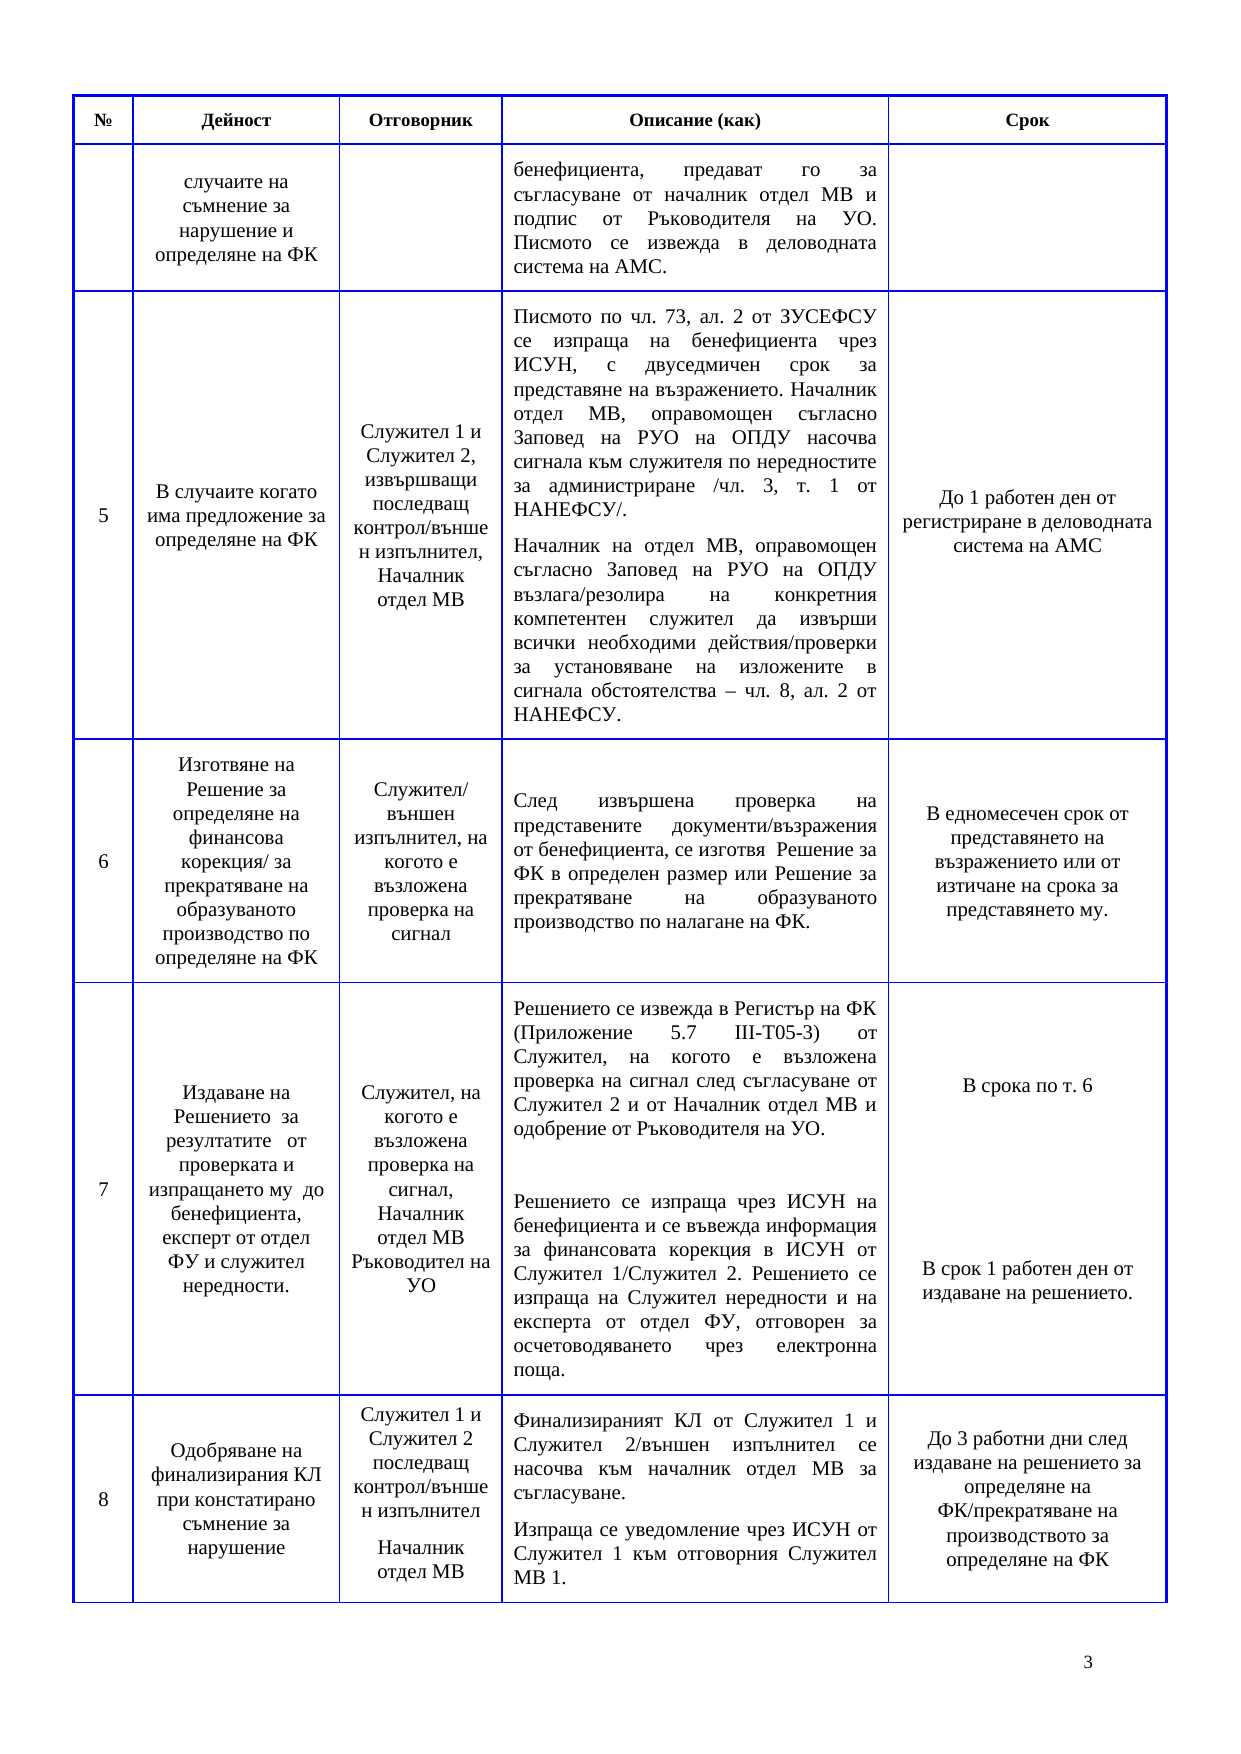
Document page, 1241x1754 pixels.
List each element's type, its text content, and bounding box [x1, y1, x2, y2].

table_cell До 3 работни дни след издаване на решението за определяне на ФК/прекратяване на производството за определяне на ФК [889, 1396, 1165, 1601]
table_cell В срока по т. 6 В срок 1 работен ден от издаване на решението. [889, 983, 1165, 1394]
table_header Дейност [134, 97, 339, 143]
table_header Описание (как) [503, 97, 888, 143]
table_cell Служител/външен изпълнител, на когото е възложена проверка на сигнал [340, 740, 501, 981]
table_cell Финализираният КЛ от Служител 1 и Служител 2/външен изпълнител се насочва към началник отдел МВ за съгласуване. Изпраща се уведомление чрез ИСУН от Служител 1 към отговорния Служител МВ 1. [503, 1396, 888, 1601]
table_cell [889, 145, 1165, 290]
table_header № [75, 97, 132, 143]
table_cell Служител 1 и Служител 2, извършващи последващ контрол/външен изпълнител, Началник отдел МВ [340, 292, 501, 738]
table_cell 8 [75, 1396, 132, 1601]
table_cell Издаване на Решението за резултатите от проверката и изпращането му до бенефициента, експерт от отдел ФУ и служител нередности. [134, 983, 339, 1394]
table_header Отговорник [340, 97, 501, 143]
table_cell 6 [75, 740, 132, 981]
table_cell 7 [75, 983, 132, 1394]
table_header Срок [889, 97, 1165, 143]
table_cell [503, 145, 888, 290]
table_cell Решението се извежда в Регистър на ФК (Приложение 5.7 III-T05-3) от Служител, на когото е възложена проверка на сигнал след съгласуване от Служител 2 и от Началник отдел МВ и одобрение от Ръководителя на УО. Решението се изпраща чрез ИСУН на бенефициента и се въвежда информация за финансовата корекция в ИСУН от Служител 1/Служител 2. Решението се изпраща на Служител нередности и на експерта от отдел ФУ, отговорен за осчетоводяването чрез електронна поща. [503, 983, 888, 1394]
table_cell Служител 1 и Служител 2 последващ контрол/външен изпълнител Началник отдел МВ [340, 1396, 501, 1601]
table_cell 5 [75, 292, 132, 738]
table_cell 4 [75, 145, 132, 290]
table_cell В случаите когато има предложение за определяне на ФК [134, 292, 339, 738]
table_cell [134, 145, 339, 290]
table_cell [340, 145, 501, 290]
table_cell Одобряване на финализирания КЛ при констатирано съмнение за нарушение [134, 1396, 339, 1601]
table_cell До 1 работен ден от регистриране в деловодната система на АМС [889, 292, 1165, 738]
table_cell След извършена проверка на представените документи/възражения от бенефициента, се изготвя Решение за ФК в определен размер или Решение за прекратяване на образуваното производство по налагане на ФК. [503, 740, 888, 981]
table_cell Писмото по чл. 73, ал. 2 от ЗУСЕФСУ се изпраща на бенефициента чрез ИСУН, с двуседмичен срок за представяне на възражението. Началник отдел МВ, оправомощен съгласно Заповед на РУО на ОПДУ насочва сигнала към служителя по нередностите за администриране /чл. 3, т. 1 от НАНЕФСУ/. Началник на отдел МВ, оправомощен съгласно Заповед на РУО на ОПДУ възлага/резолира на конкретния компетентен служител да извърши всички необходими действия/проверки за установяване на изложените в сигнала обстоятелства – чл. 8, ал. 2 от НАНЕФСУ. [503, 292, 888, 738]
table_cell В едномесечен срок от представянето на възражението или от изтичане на срока за представянето му. [889, 740, 1165, 981]
table_cell Изготвяне на Решение за определяне на финансова корекция/ за прекратяване на образуваното производство по определяне на ФК [134, 740, 339, 981]
table_cell Служител, на когото е възложена проверка на сигнал, Началник отдел МВ Ръководител на УО [340, 983, 501, 1394]
